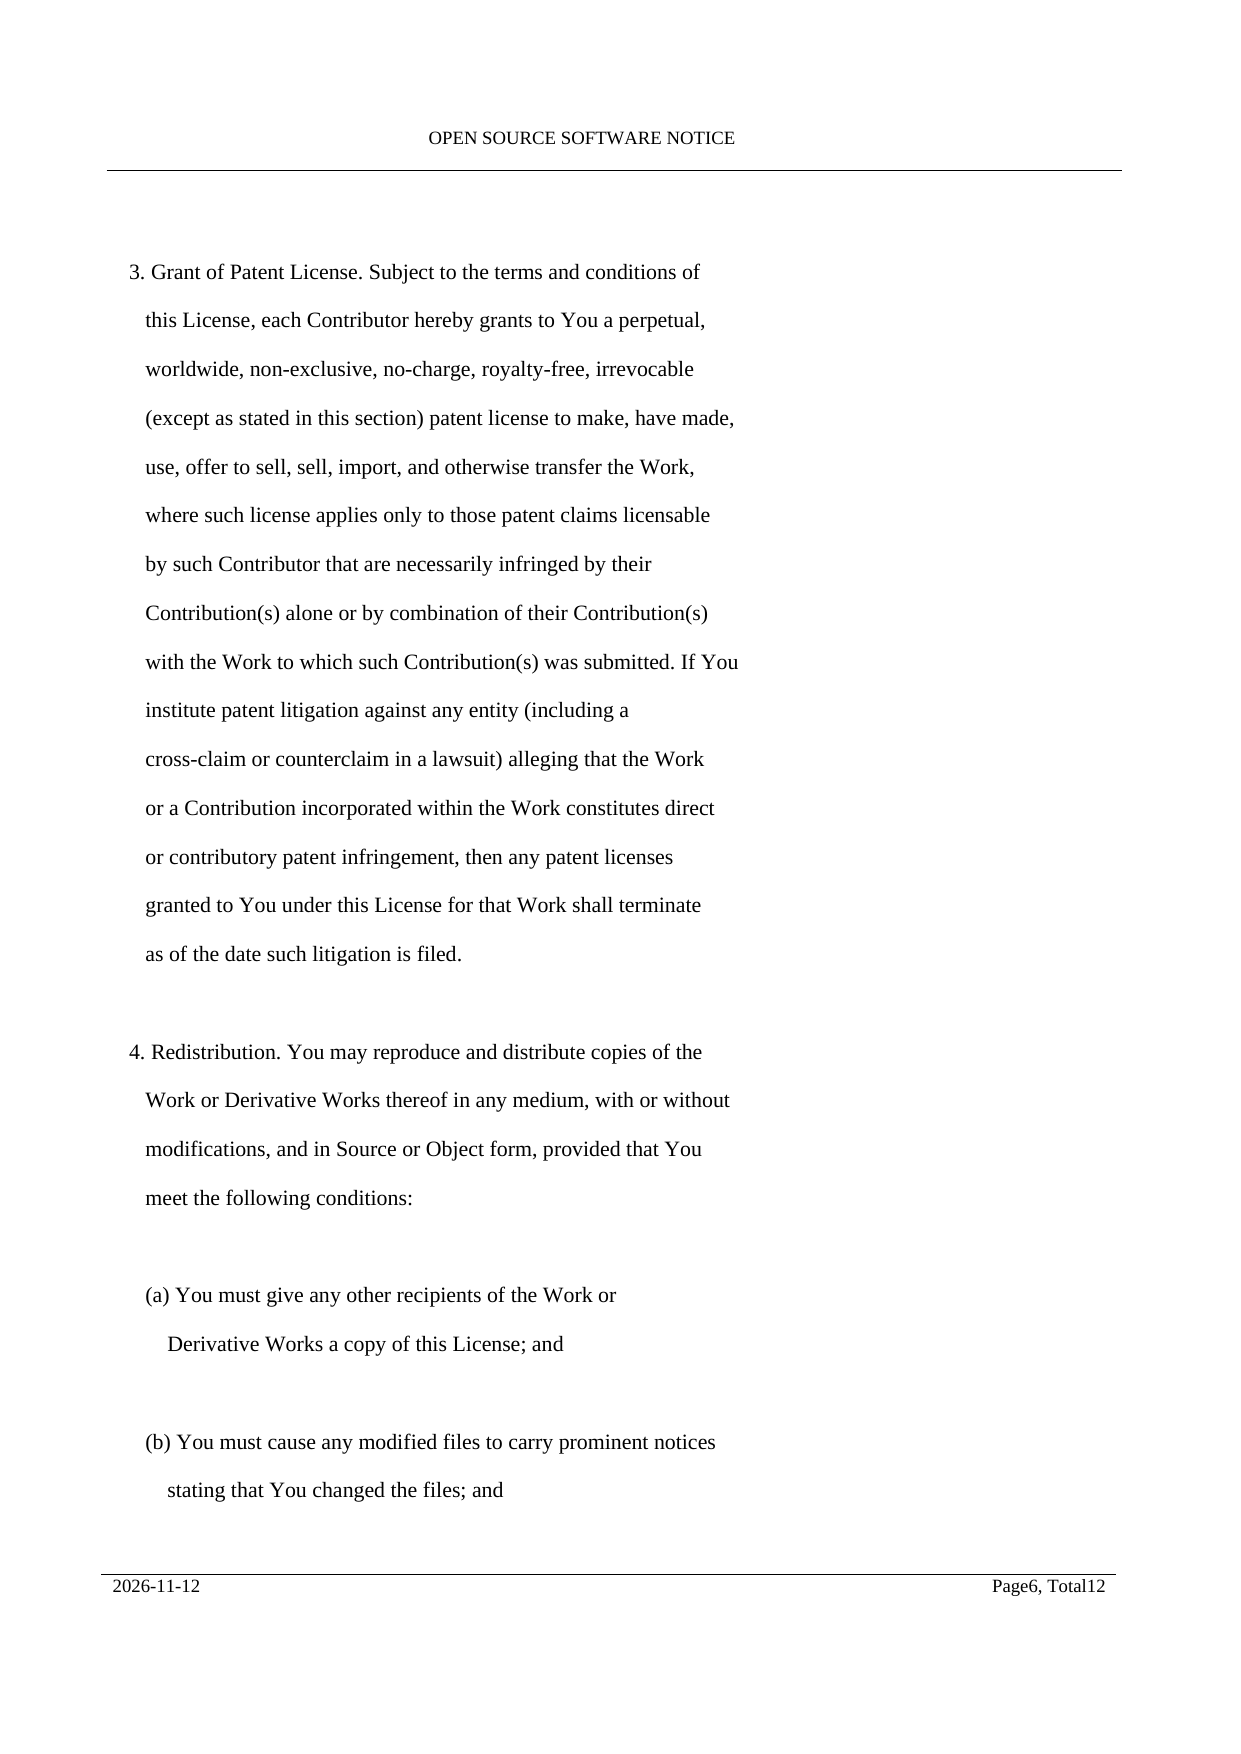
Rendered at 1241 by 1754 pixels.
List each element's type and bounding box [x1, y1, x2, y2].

text [112, 206, 1128, 1506]
